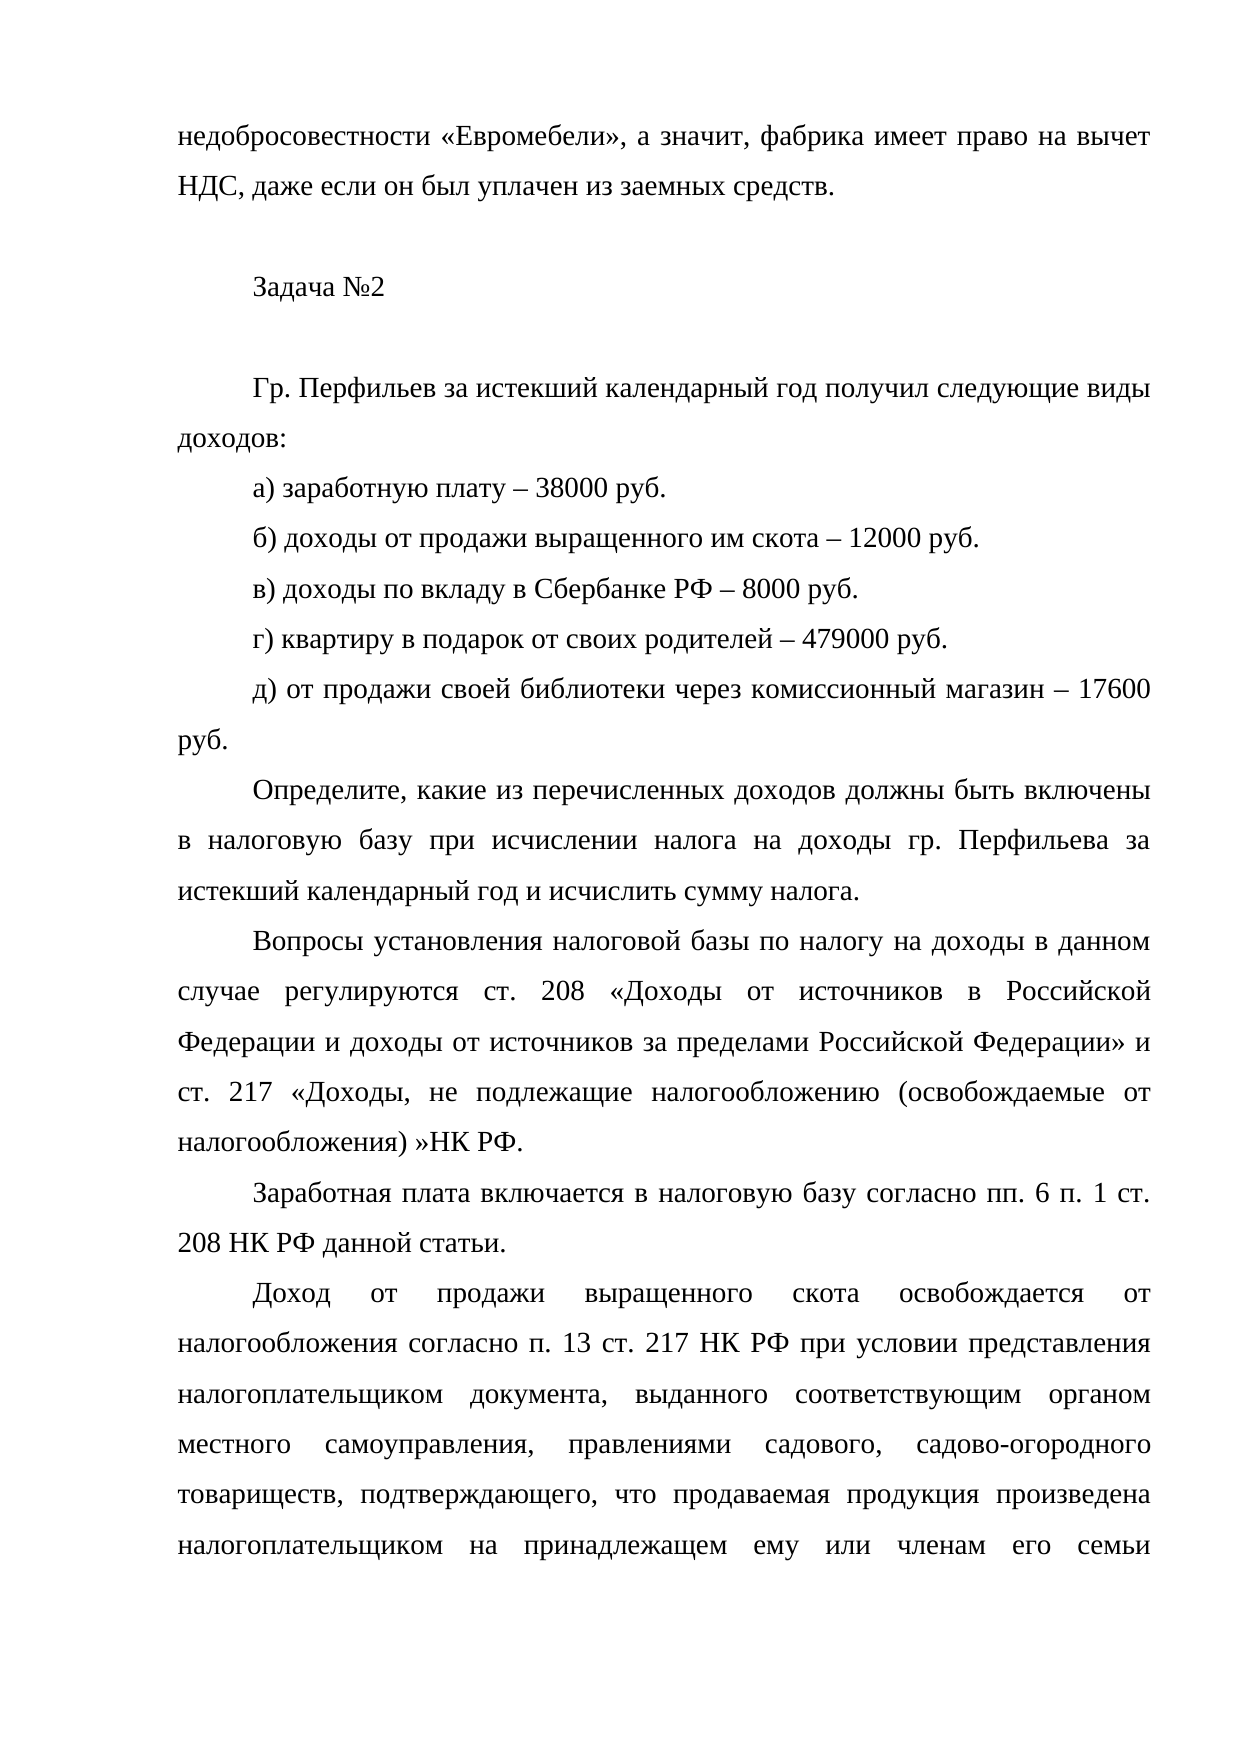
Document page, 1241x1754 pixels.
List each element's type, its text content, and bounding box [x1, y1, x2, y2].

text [177, 118, 1152, 202]
text Определите, какие из перечисленных доходов должны быть включены в налоговую базу при исчислении налога на доходы гр. Перфильева за истекший календарный год и исчислить сумму налога. [177, 772, 1152, 906]
text г) квартиру в подарок от своих родителей – 479000 руб. [177, 621, 1152, 655]
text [177, 1275, 1152, 1560]
text в) доходы по вкладу в Сбербанке РФ – 8000 руб. [177, 571, 1152, 604]
text Гр. Перфильев за истекший календарный год получил следующие виды доходов: [177, 370, 1152, 453]
text б) доходы от продажи выращенного им скота – 12000 руб. [177, 521, 1152, 554]
text Вопросы установления налоговой базы по налогу на доходы в данном случае регулируются ст. 208 «Доходы от источников в Российской Федерации и доходы от источников за пределами Российской Федерации» и ст. 217 «Доходы, не подлежащие налогообложению (освобождаемые от налогообложения) »НК РФ. [177, 923, 1152, 1158]
text Заработная плата включается в налоговую базу согласно пп. 6 п. 1 ст. 208 НК РФ данной статьи. [177, 1175, 1152, 1258]
text а) заработную плату – 38000 руб. [177, 470, 1152, 504]
text Задача №2 [177, 269, 1152, 303]
text д) от продажи своей библиотеки через комиссионный магазин – 17600 руб. [177, 672, 1152, 755]
